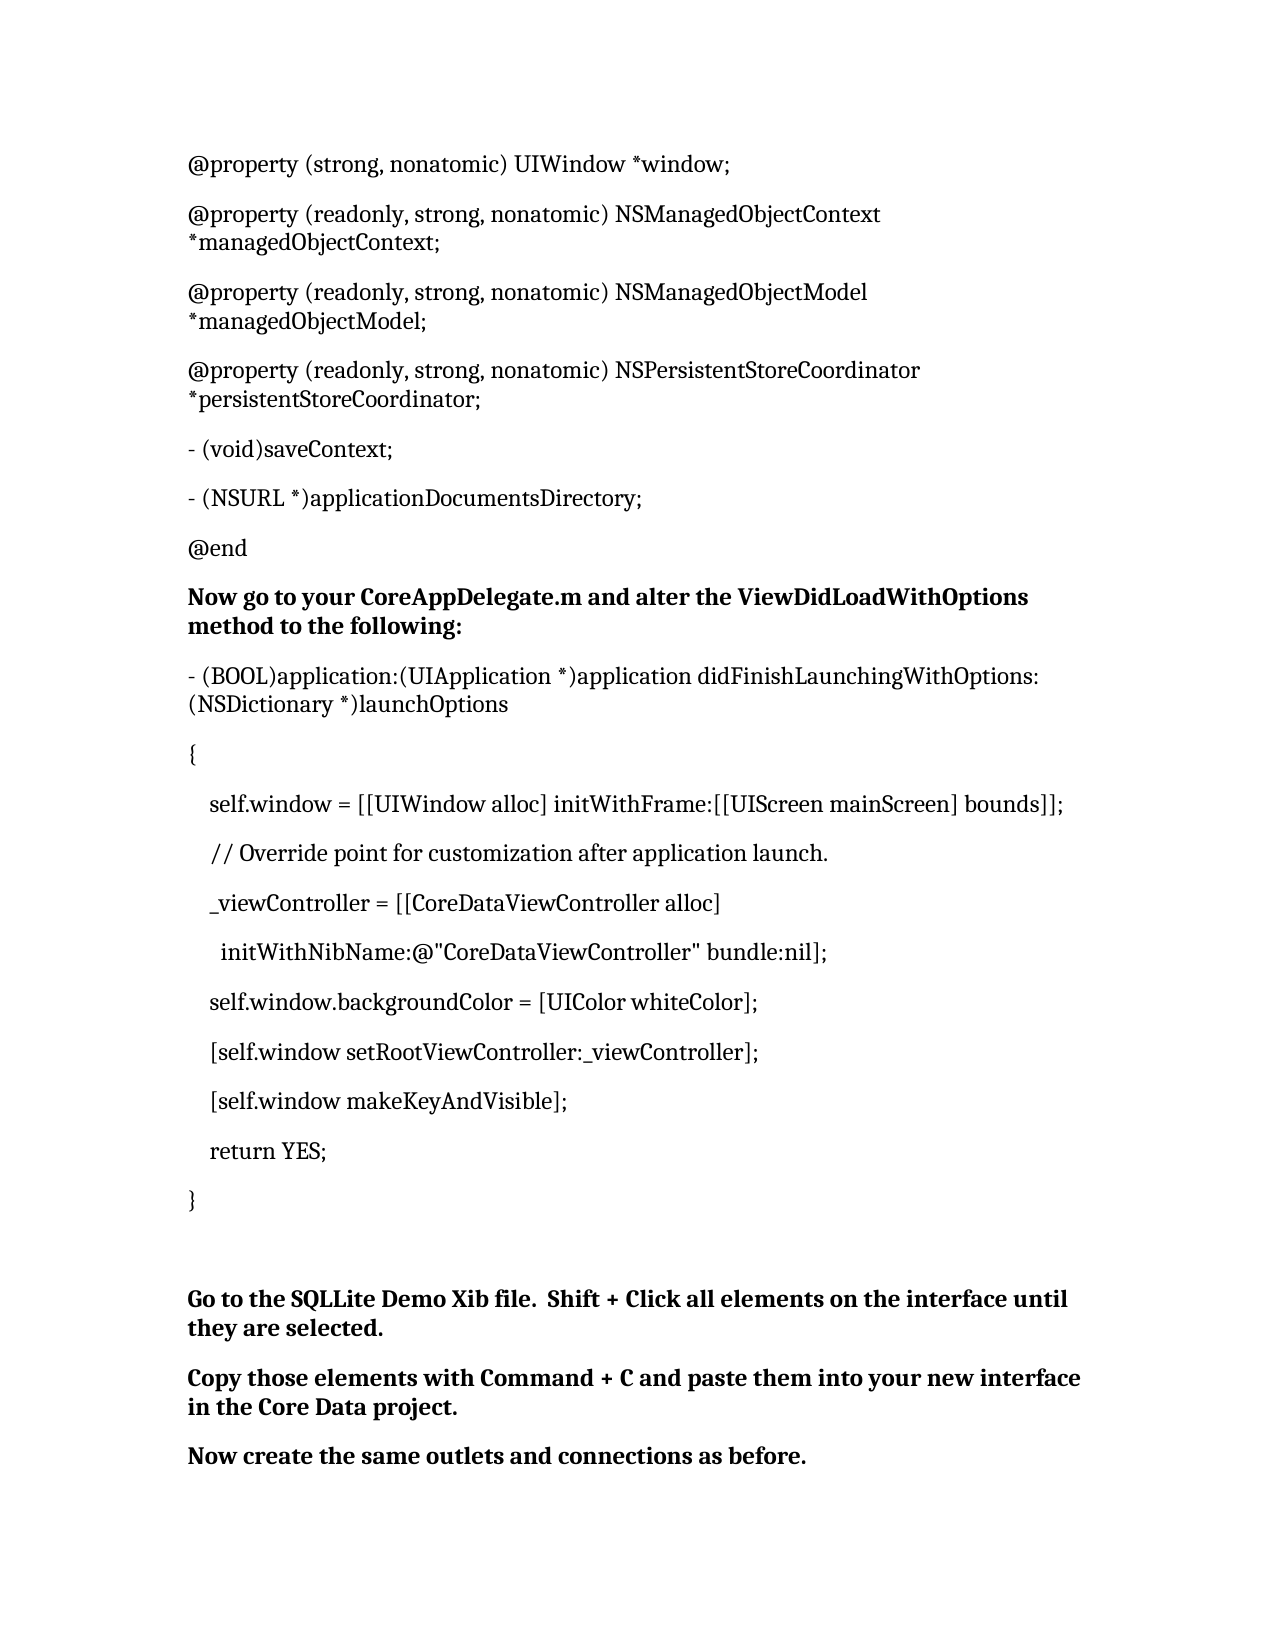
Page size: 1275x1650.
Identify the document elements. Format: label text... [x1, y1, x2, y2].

text } [187, 1186, 1087, 1215]
text self.window.backgroundColor = [UIColor whiteColor]; [187, 988, 1087, 1017]
text @property (strong, nonatomic) UIWindow *window; [187, 150, 1087, 179]
text _viewController = [[CoreDataViewController alloc] [187, 889, 1087, 917]
text [self.window setRootViewController:_viewController]; [187, 1037, 1087, 1066]
text Now go to your CoreAppDelegate.m and alter the ViewDidLoadWithOptions method to the following: [187, 583, 1087, 641]
text return YES; [187, 1137, 1087, 1165]
text initWithNibName:@"CoreDataViewController" bundle:nil]; [187, 938, 1087, 967]
text @property (readonly, strong, nonatomic) NSPersistentStoreCoordinator *persistentStoreCoordinator; [187, 356, 1087, 414]
text self.window = [[UIWindow alloc] initWithFrame:[[UIScreen mainScreen] bounds]]; [187, 789, 1087, 818]
text Copy those elements with Command + C and paste them into your new interface in the Core Data project. [187, 1364, 1087, 1421]
text Go to the SQLLite Demo Xib file. Shift + Click all elements on the interface until they are selected. [187, 1285, 1087, 1343]
text { [187, 740, 1087, 769]
text [self.window makeKeyAndVisible]; [187, 1087, 1087, 1116]
text - (BOOL)application:(UIApplication *)application didFinishLaunchingWithOptions:(NSDictionary *)launchOptions [187, 662, 1087, 719]
text - (NSURL *)applicationDocumentsDirectory; [187, 484, 1087, 513]
text // Override point for customization after application launch. [187, 839, 1087, 868]
text @property (readonly, strong, nonatomic) NSManagedObjectContext *managedObjectContext; [187, 199, 1087, 257]
text @property (readonly, strong, nonatomic) NSManagedObjectModel *managedObjectModel; [187, 278, 1087, 335]
text - (void)saveContext; [187, 434, 1087, 463]
text @end [187, 534, 1087, 562]
text Now create the same outlets and connections as before. [187, 1442, 1087, 1471]
